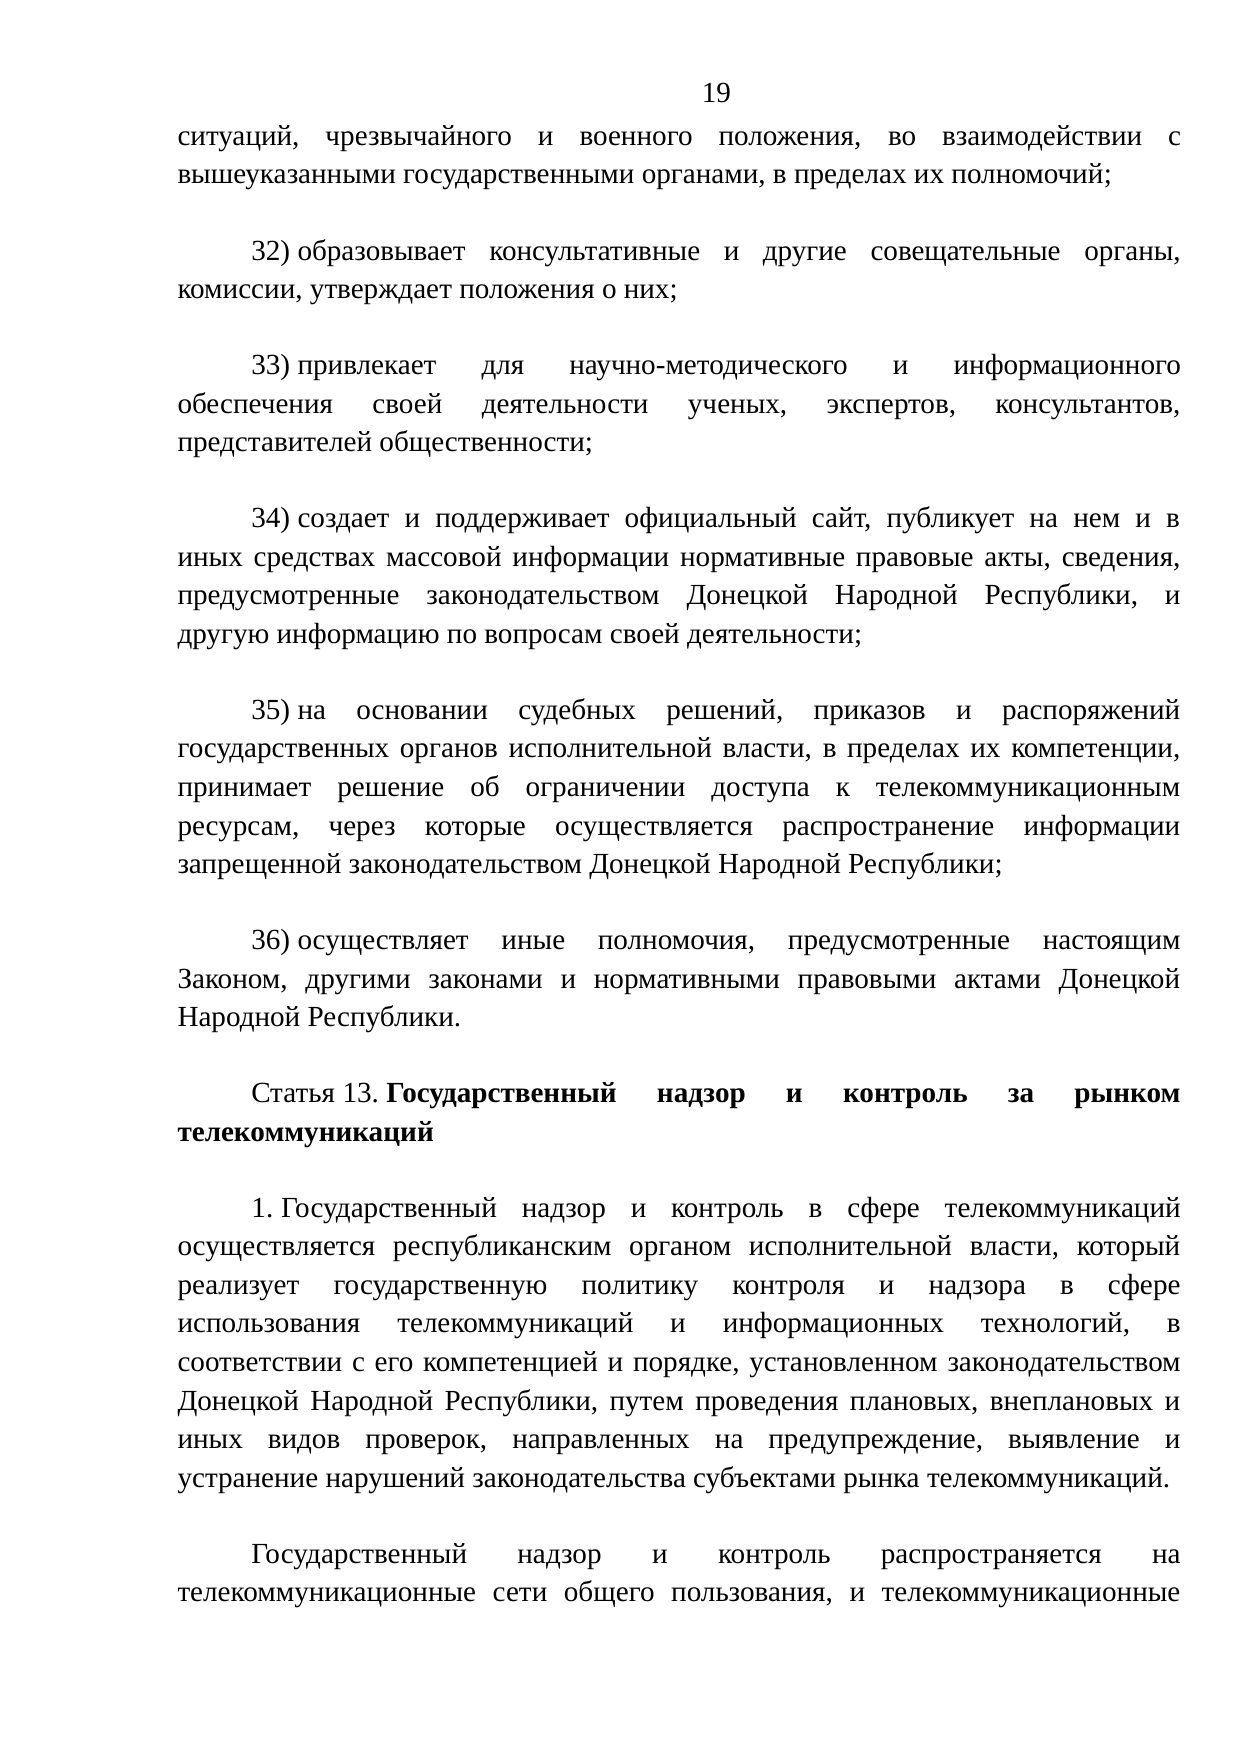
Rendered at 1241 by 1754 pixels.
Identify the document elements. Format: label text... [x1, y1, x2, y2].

text 1. Государственный надзор и контроль в сфере телекоммуникаций осуществляется республиканским органом исполнительной власти, который реализует государственную политику контроля и надзора в сфере использования телекоммуникаций и информационных технологий, в соответствии с его компетенцией и порядке, установленном законодательством Донецкой Народной Республики, путем проведения плановых, внеплановых и иных видов проверок, направленных на предупреждение, выявление и устранение нарушений законодательства субъектами рынка телекоммуникаций. [177, 1190, 1181, 1493]
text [177, 1536, 1181, 1608]
text 34) создает и поддерживает официальный сайт, публикует на нем и в иных средствах массовой информации нормативные правовые акты, сведения, предусмотренные законодательством Донецкой Народной Республики, и другую информацию по вопросам своей деятельности; [177, 500, 1181, 649]
text 35) на основании судебных решений, приказов и распоряжений государственных органов исполнительной власти, в пределах их компетенции, принимает решение об ограничении доступа к телекоммуникационным ресурсам, через которые осуществляется распространение информации запрещенной законодательством Донецкой Народной Республики; [177, 692, 1181, 880]
text 36) осуществляет иные полномочия, предусмотренные настоящим Законом, другими законами и нормативными правовыми актами Донецкой Народной Республики. [177, 922, 1181, 1033]
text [177, 118, 1181, 190]
text 33) привлекает для научно-методического и информационного обеспечения своей деятельности ученых, экспертов, консультантов, представителей общественности; [177, 347, 1181, 458]
text 32) образовывает консультативные и другие совещательные органы, комиссии, утверждает положения о них; [177, 233, 1181, 305]
subtitle Статья 13. Государственный надзор и контроль за рынком телекоммуникаций [177, 1075, 1181, 1147]
